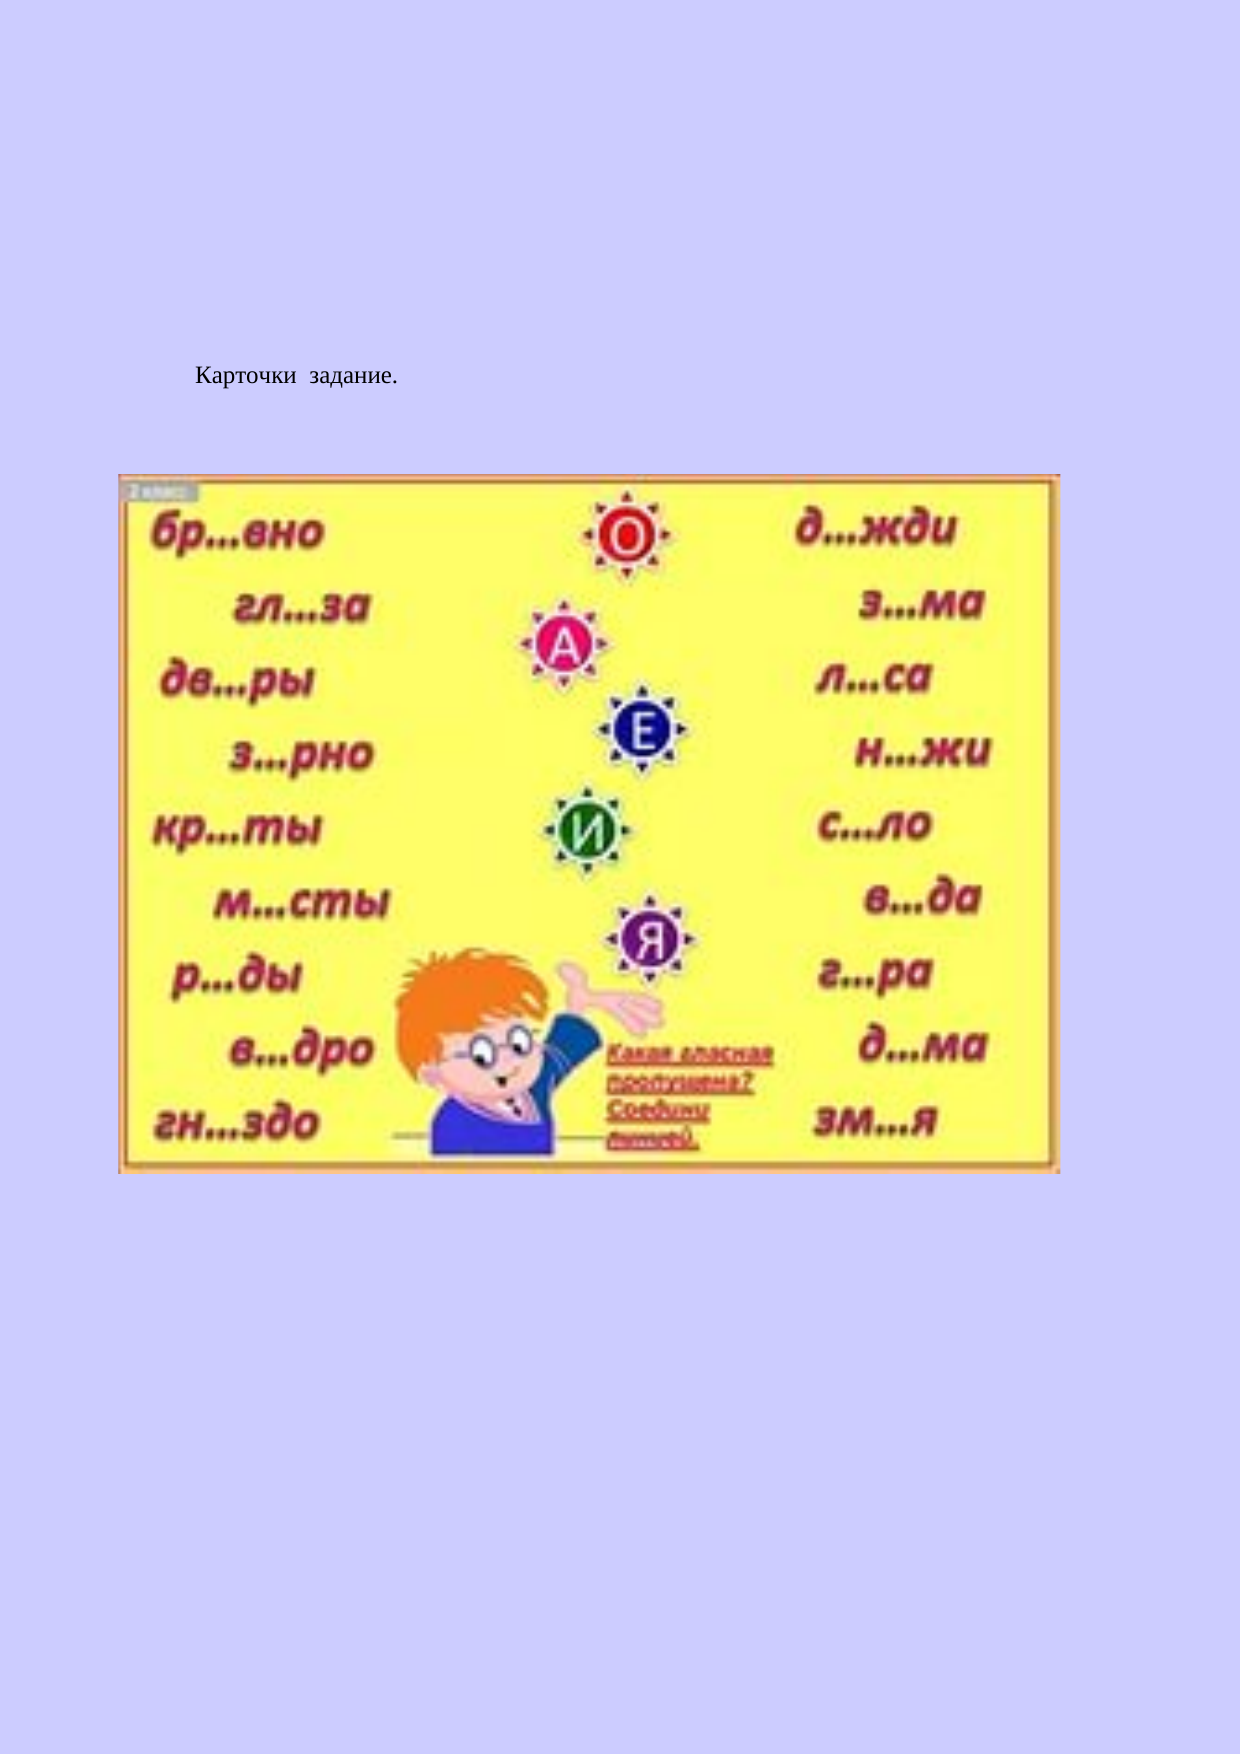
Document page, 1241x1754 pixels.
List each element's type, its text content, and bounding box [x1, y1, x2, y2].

text Карточки задание. [89, 360, 1152, 388]
picture [118, 474, 1061, 1174]
